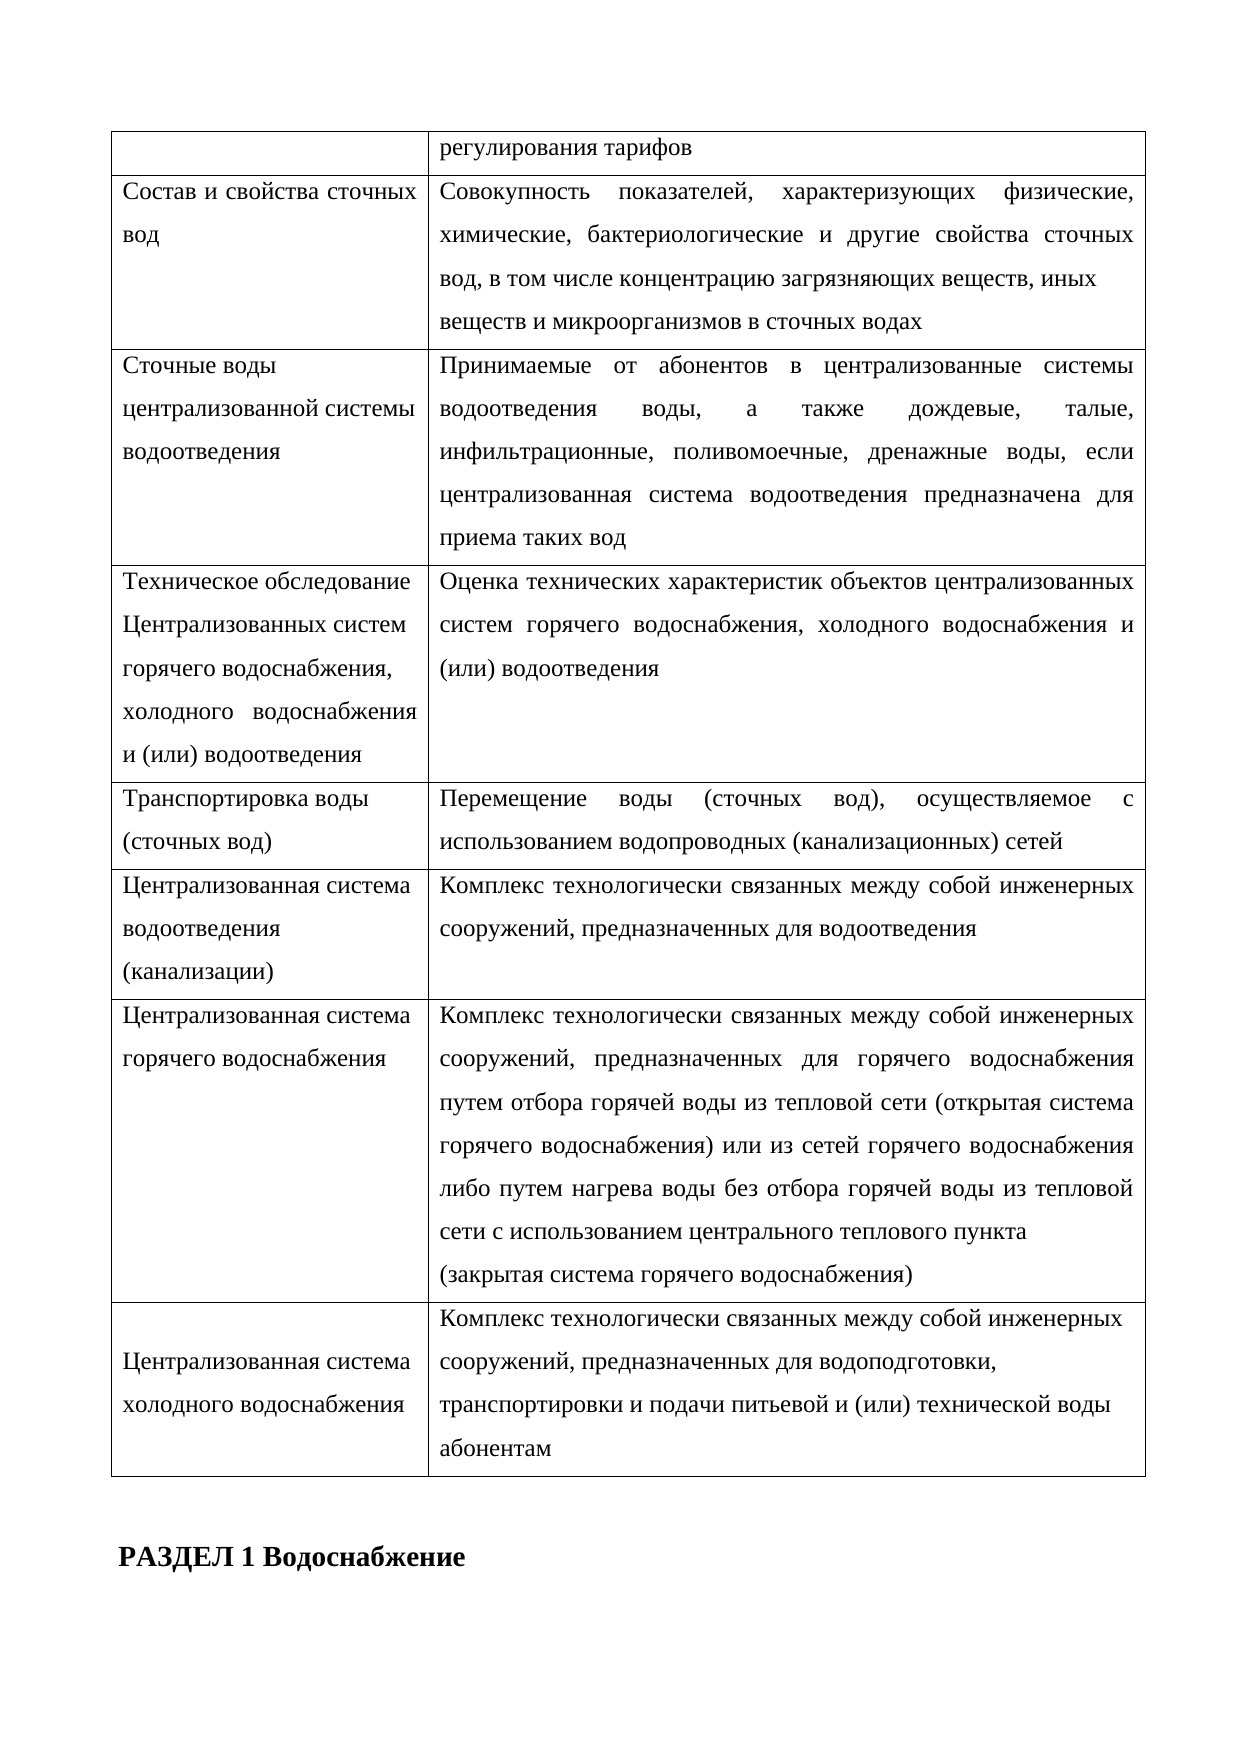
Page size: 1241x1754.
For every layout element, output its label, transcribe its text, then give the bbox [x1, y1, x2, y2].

table_cell Централизованная система холодного водоснабжения [112, 1303, 428, 1476]
table_cell Комплекс технологически связанных между собой инженерных сооружений, предназначенных для водоподготовки, транспортировки и подачи питьевой и (или) технической воды абонентам [429, 1303, 1145, 1476]
table_cell Оценка технических характеристик объектов централизованных систем горячего водоснабжения, холодного водоснабжения и (или) водоотведения [429, 566, 1145, 782]
table_cell Перемещение воды (сточных вод), осуществляемое с использованием водопроводных (канализационных) сетей [429, 783, 1145, 869]
table_cell Комплекс технологически связанных между собой инженерных сооружений, предназначенных для горячего водоснабжения путем отбора горячей воды из тепловой сети (открытая система горячего водоснабжения) или из сетей горячего водоснабжения либо путем нагрева воды без отбора горячей воды из тепловой сети с использованием центрального теплового пункта (закрытая система горячего водоснабжения) [429, 1000, 1145, 1302]
table_cell Сточные воды централизованной системы водоотведения [112, 350, 428, 565]
table_cell Транспортировка воды (сточных вод) [112, 783, 428, 869]
table_cell Принимаемые от абонентов в централизованные системы водоотведения воды, а также дождевые, талые, инфильтрационные, поливомоечные, дренажные воды, если централизованная система водоотведения предназначена для приема таких вод [429, 350, 1145, 565]
table_cell Состав и свойства сточных вод [112, 176, 428, 349]
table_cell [112, 132, 428, 175]
table_cell Комплекс технологически связанных между собой инженерных сооружений, предназначенных для водоотведения [429, 870, 1145, 999]
table_cell Техническое обследование Централизованных систем горячего водоснабжения, холодного водоснабжения и (или) водоотведения [112, 566, 428, 782]
table_cell Централизованная система горячего водоснабжения [112, 1000, 428, 1302]
text РАЗДЕЛ 1 Водоснабжение [118, 1539, 1152, 1572]
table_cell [429, 132, 1145, 175]
table_cell Централизованная система водоотведения (канализации) [112, 870, 428, 999]
table_cell Совокупность показателей, характеризующих физические, химические, бактериологические и другие свойства сточных вод, в том числе концентрацию загрязняющих веществ, иных веществ и микроорганизмов в сточных водах [429, 176, 1145, 349]
